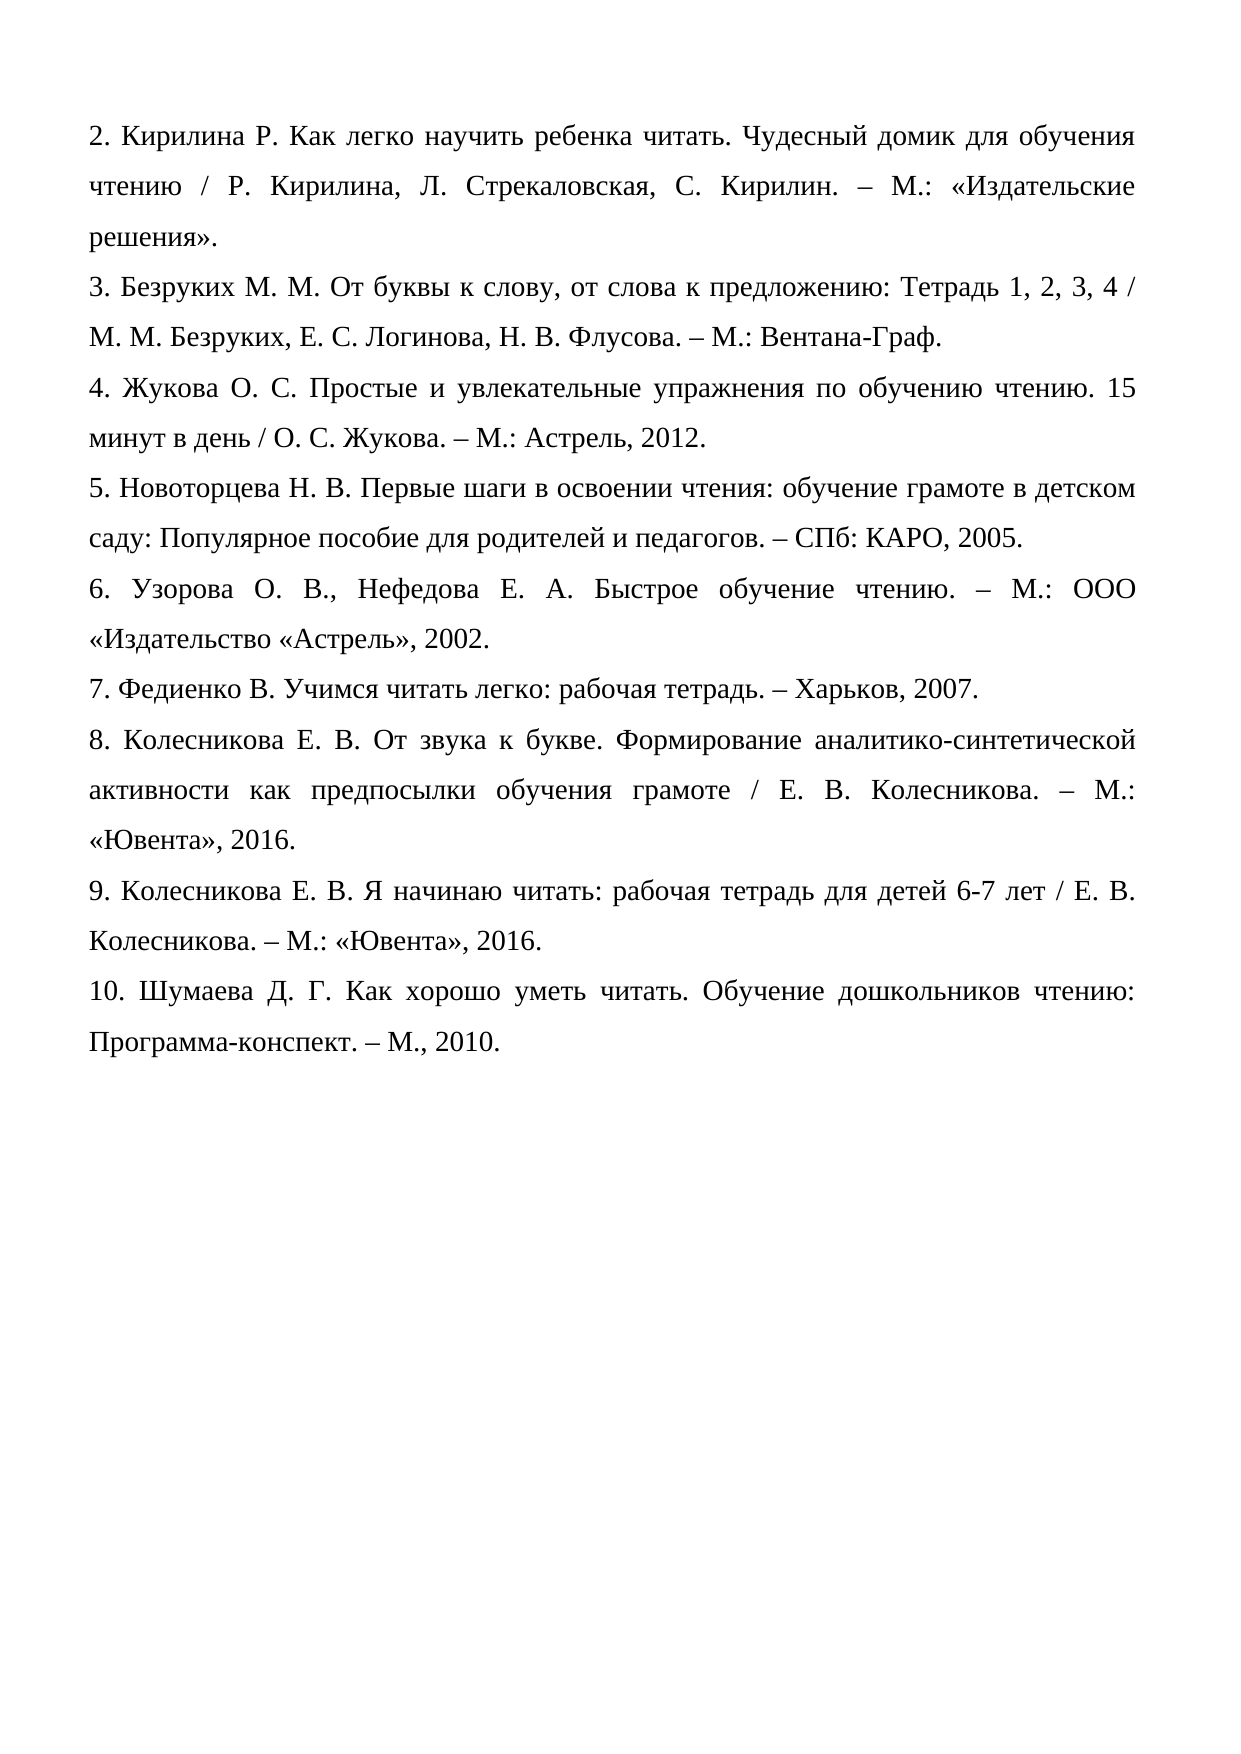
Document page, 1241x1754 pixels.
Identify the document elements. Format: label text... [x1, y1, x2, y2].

text 3. Безруких М. М. От буквы к слову, от слова к предложению: Тетрадь 1, 2, 3, 4 / М. М. Безруких, Е. С. Логинова, Н. В. Флусова. – М.: Вентана-Граф. [89, 269, 1137, 353]
text 4. Жукова О. С. Простые и увлекательные упражнения по обучению чтению. 15 минут в день / О. С. Жукова. – М.: Астрель, 2012. [89, 370, 1137, 453]
text 10. Шумаева Д. Г. Как хорошо уметь читать. Обучение дошкольников чтению: Программа-конспект. – М., 2010. [89, 973, 1137, 1057]
text 9. Колесникова Е. В. Я начинаю читать: рабочая тетрадь для детей 6-7 лет / Е. В. Колесникова. – М.: «Ювента», 2016. [89, 873, 1137, 957]
text 7. Федиенко В. Учимся читать легко: рабочая тетрадь. – Харьков, 2007. [89, 672, 1137, 705]
text 2. Кирилина Р. Как легко научить ребенка читать. Чудесный домик для обучения чтению / Р. Кирилина, Л. Стрекаловская, С. Кирилин. – М.: «Издательские решения». [89, 118, 1137, 252]
text 5. Новоторцева Н. В. Первые шаги в освоении чтения: обучение грамоте в детском саду: Популярное пособие для родителей и педагогов. – СПб: КАРО, 2005. [89, 470, 1137, 554]
text 6. Узорова О. В., Нефедова Е. А. Быстрое обучение чтению. – М.: ООО «Издательство «Астрель», 2002. [89, 571, 1137, 655]
text 8. Колесникова Е. В. От звука к букве. Формирование аналитико-синтетической активности как предпосылки обучения грамоте / Е. В. Колесникова. – М.: «Ювента», 2016. [89, 722, 1137, 856]
